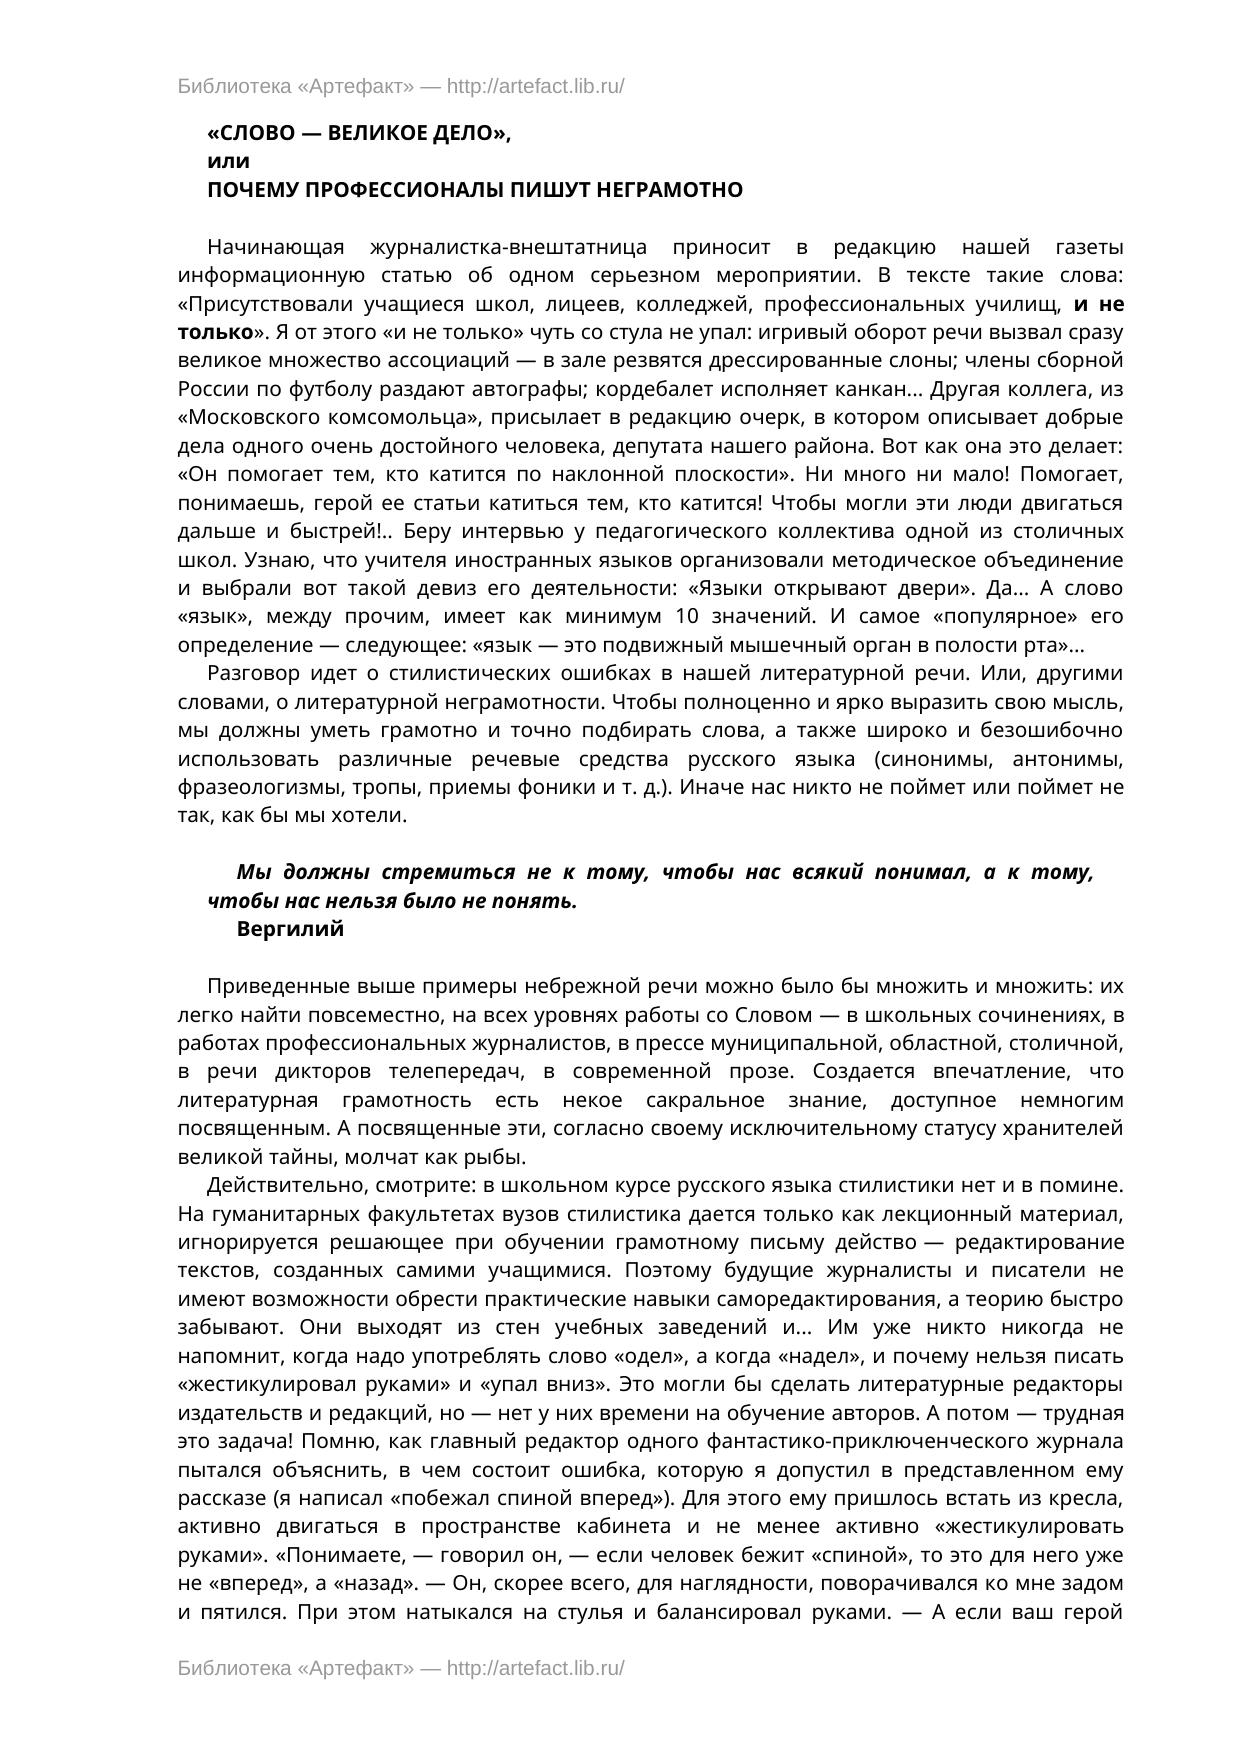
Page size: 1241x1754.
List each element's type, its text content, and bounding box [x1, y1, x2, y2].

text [177, 1170, 1125, 1625]
text Мы должны стремиться не к тому, чтобы нас всякий понимал, а к тому, чтобы нас нельзя было не понять. [207, 857, 1095, 914]
text Вергилий [207, 914, 1095, 943]
text Разговор идет о стилистических ошибках в нашей литературной речи. Или, другими словами, о литературной неграмотности. Чтобы полноценно и ярко выразить свою мысль, мы должны уметь грамотно и точно подбирать слова, а также широко и безошибочно использовать различные речевые средства русского языка (синонимы, антонимы, фразеологизмы, тропы, приемы фоники и т. д.). Иначе нас никто не поймет или поймет не так, как бы мы хотели. [177, 658, 1125, 829]
text Начинающая журналистка-внештатница приносит в редакцию нашей газеты информационную статью об одном серьезном мероприятии. В тексте такие слова: «Присутствовали учащиеся школ, лицеев, колледжей, профессиональных училищ, и не только». Я от этого «и не только» чуть со стула не упал: игривый оборот речи вызвал сразу великое множество ассоциаций — в зале резвятся дрессированные слоны; члены сборной России по футболу раздают автографы; кордебалет исполняет канкан... Другая коллега, из «Московского комсомольца», присылает в редакцию очерк, в котором описывает добрые дела одного очень достойного человека, депутата нашего района. Вот как она это делает: «Он помогает тем, кто катится по наклонной плоскости». Ни много ни мало! Помогает, понимаешь, герой ее статьи катиться тем, кто катится! Чтобы могли эти люди двигаться дальше и быстрей!.. Беру интервью у педагогического коллектива одной из столичных школ. Узнаю, что учителя иностранных языков организовали методическое объединение и выбрали вот такой девиз его деятельности: «Языки открывают двери». Да... А слово «язык», между прочим, имеет как минимум 10 значений. И самое «популярное» его определение — следующее: «язык — это подвижный мышечный орган в полости рта»... [177, 232, 1125, 658]
text или [177, 147, 1125, 175]
text «СЛОВО — ВЕЛИКОЕ ДЕЛО», [177, 118, 1125, 147]
text ПОЧЕМУ ПРОФЕССИОНАЛЫ ПИШУТ НЕГРАМОТНО [177, 175, 1125, 203]
text Приведенные выше примеры небрежной речи можно было бы множить и множить: их легко найти повсеместно, на всех уровнях работы со Словом — в школьных сочинениях, в работах профессиональных журналистов, в прессе муниципальной, областной, столичной, в речи дикторов телепередач, в современной прозе. Создается впечатление, что литературная грамотность есть некое сакральное знание, доступное немногим посвященным. А посвященные эти, согласно своему исключительному статусу хранителей великой тайны, молчат как рыбы. [177, 971, 1125, 1170]
